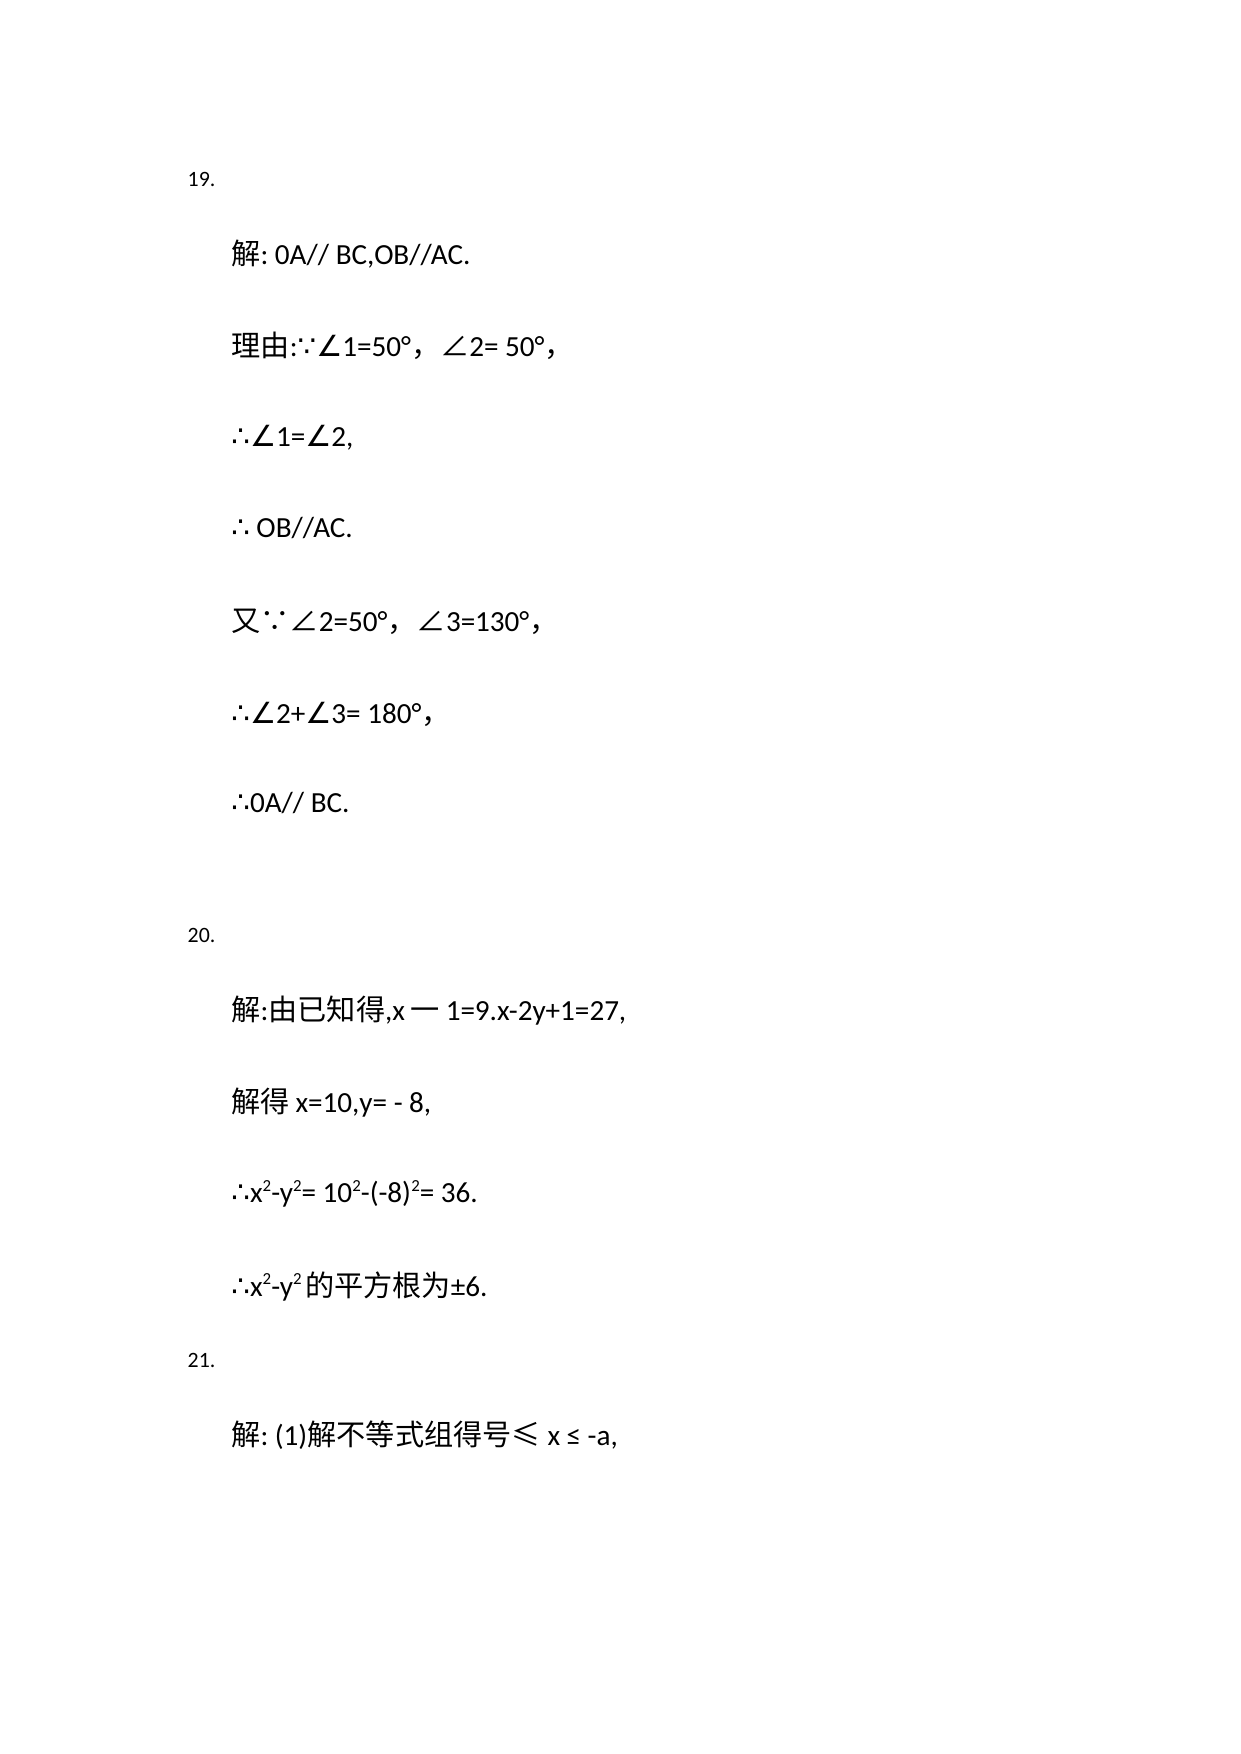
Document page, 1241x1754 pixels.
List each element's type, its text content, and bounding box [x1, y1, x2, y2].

list 解: 0A// BC,OB//AC. [187, 219, 1053, 284]
list ∴x2-y2= 102-(-8)2= 36. [231, 1160, 1053, 1225]
list 解:由已知得,x一1=9.x-2y+1=27, [231, 976, 1053, 1041]
list 又∵∠2=50°，∠3=130°， [187, 586, 1053, 651]
list ∴x2-y2的平方根为±6. [231, 1251, 1053, 1316]
list ∴∠1=∠2, [187, 403, 1053, 468]
list ∴∠2+∠3= 180°， [187, 678, 1053, 743]
list 理由:∵∠1=50°，∠2= 50°， [187, 311, 1053, 376]
list 解得x=10,y= - 8, [231, 1068, 1053, 1133]
list ∴0A// BC. [187, 770, 1053, 835]
list ∴ OB//AC. [187, 494, 1053, 559]
list 解: (1)解不等式组得号≤ x ≤ -a, [187, 1400, 1053, 1465]
